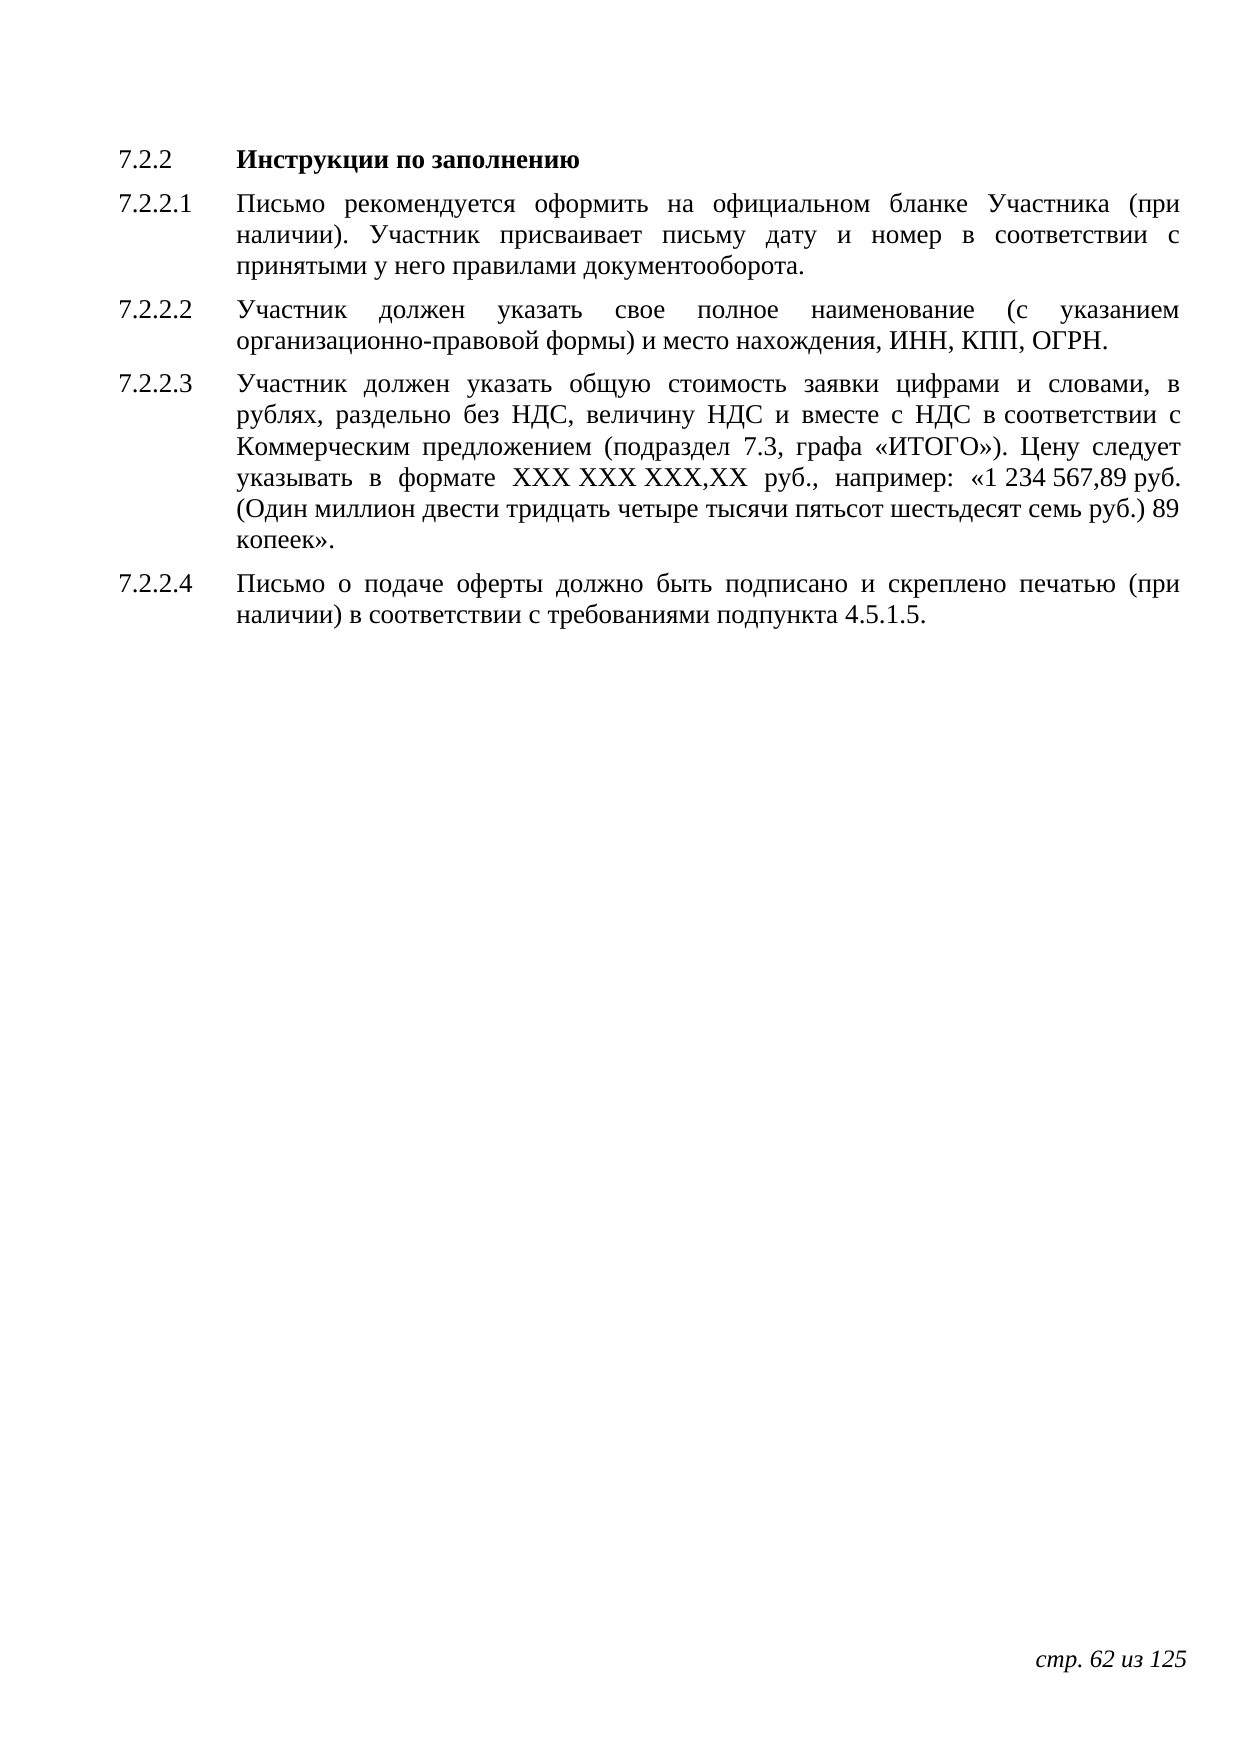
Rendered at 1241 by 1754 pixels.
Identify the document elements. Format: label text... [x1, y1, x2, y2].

text Участник должен указать общую стоимость заявки цифрами и словами, в рублях, раздельно без НДС, величину НДС и вместе с НДС в соответствии с Коммерческим предложением (подраздел 7.3, графа «ИТОГО»). Цену следует указывать в формате ХХХ ХХХ ХХХ,ХХ руб., например: «1 234 567,89 руб. (Один миллион двести тридцать четыре тысячи пятьсот шестьдесят семь руб.) 89 копеек». [118, 367, 1181, 554]
text Участник должен указать свое полное наименование (с указанием организационно-правовой формы) и место нахождения, ИНН, КПП, ОГРН. [118, 293, 1181, 355]
text Письмо рекомендуется оформить на официальном бланке Участника (при наличии). Участник присваивает письму дату и номер в соответствии с принятыми у него правилами документооборота. [118, 187, 1181, 280]
text Письмо о подаче оферты должно быть подписано и скреплено печатью (при наличии) в соответствии с требованиями подпункта 4.5.1.5. [118, 567, 1181, 629]
text Инструкции по заполнению [118, 143, 1181, 174]
